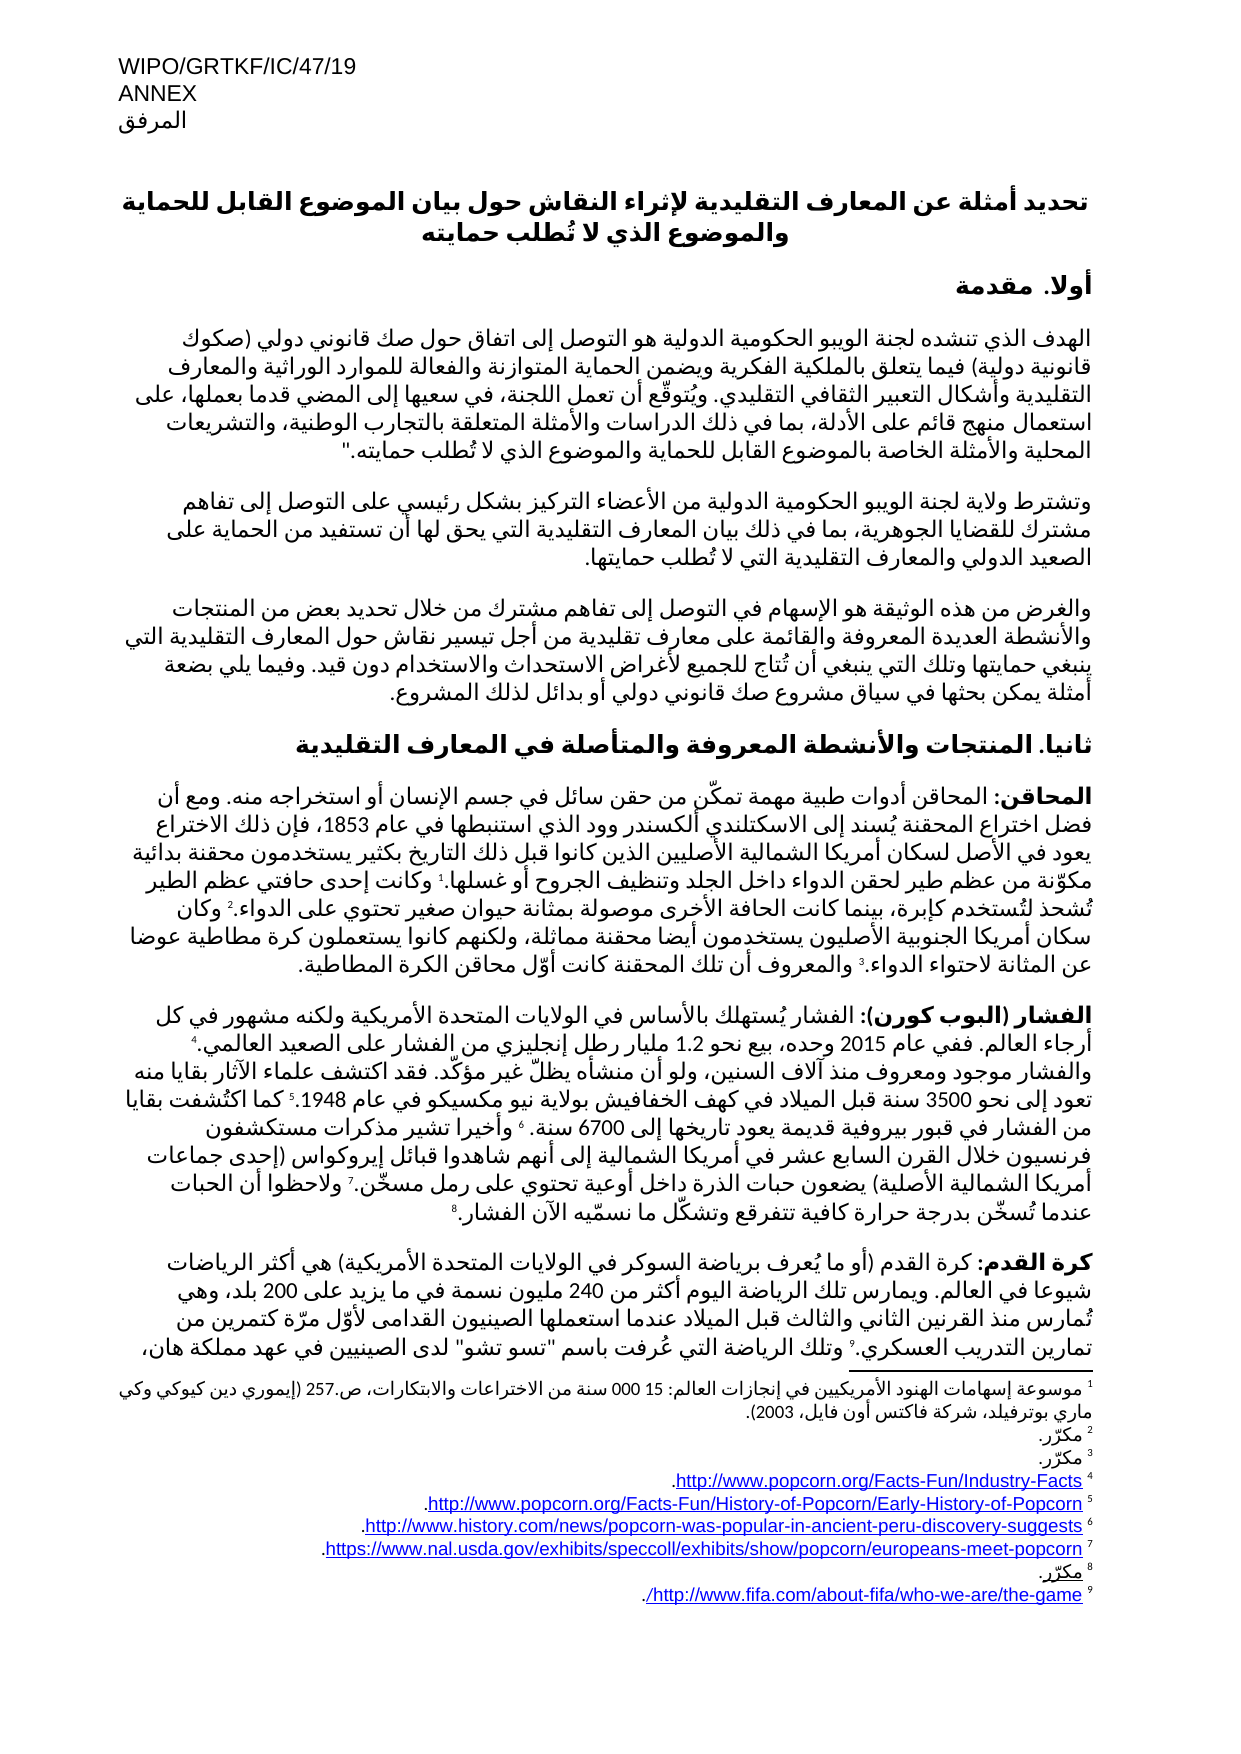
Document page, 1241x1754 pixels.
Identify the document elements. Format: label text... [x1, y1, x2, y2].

text المحاقن: المحاقن أدوات طبية مهمة تمكّن من حقن سائل في جسم الإنسان أو استخراجه منه. ومع أن فضل اختراع المحقنة يُسند إلى الاسكتلندي ألكسندر وود الذي استنبطها في عام 1853، فإن ذلك الاختراع يعود في الأصل لسكان أمريكا الشمالية الأصليين الذين كانوا قبل ذلك التاريخ بكثير يستخدمون محقنة بدائية مكوّنة من عظم طير لحقن الدواء داخل الجلد وتنظيف الجروح أو غسلها. وكانت إحدى حافتي عظم الطير تُشحذ لتُستخدم كإبرة، بينما كانت الحافة الأخرى موصولة بمثانة حيوان صغير تحتوي على الدواء. وكان سكان أمريكا الجنوبية الأصليون يستخدمون أيضا محقنة مماثلة، ولكنهم كانوا يستعملون كرة مطاطية عوضا عن المثانة لاحتواء الدواء. والمعروف أن تلك المحقنة كانت أوّل محاقن الكرة المطاطية. [118, 782, 1092, 978]
text الفشار (البوب كورن): الفشار يُستهلك بالأساس في الولايات المتحدة الأمريكية ولكنه مشهور في كل أرجاء العالم. ففي عام 2015 وحده، بيع نحو 1.2 مليار رطل إنجليزي من الفشار على الصعيد العالمي. والفشار موجود ومعروف منذ آلاف السنين، ولو أن منشأه يظلّ غير مؤكّد. فقد اكتشف علماء الآثار بقايا منه تعود إلى نحو 3500 سنة قبل الميلاد في كهف الخفافيش بولاية نيو مكسيكو في عام 1948. كما اكتُشفت بقايا من الفشار في قبور بيروفية قديمة يعود تاريخها إلى 6700 سنة. وأخيرا تشير مذكرات مستكشفون فرنسيون خلال القرن السابع عشر في أمريكا الشمالية إلى أنهم شاهدوا قبائل إيروكواس (إحدى جماعات أمريكا الشمالية الأصلية) يضعون حبات الذرة داخل أوعية تحتوي على رمل مسخّن. ولاحظوا أن الحبات عندما تُسخّن بدرجة حرارة كافية تتفرقع وتشكّل ما نسمّيه الآن الفشار. [118, 1001, 1092, 1226]
text وتشترط ولاية لجنة الويبو الحكومية الدولية من الأعضاء التركيز بشكل رئيسي على التوصل إلى تفاهم مشترك للقضايا الجوهرية، بما في ذلك بيان المعارف التقليدية التي يحق لها أن تستفيد من الحماية على الصعيد الدولي والمعارف التقليدية التي لا تُطلب حمايتها. [118, 487, 1092, 571]
text تحديد أمثلة عن المعارف التقليدية لإثراء النقاش حول بيان الموضوع القابل للحماية والموضوع الذي لا تُطلب حمايته [118, 187, 1092, 248]
text ثانيا. المنتجات والأنشطة المعروفة والمتأصلة في المعارف التقليدية [118, 729, 1092, 759]
text أولا. مقدمة [118, 271, 1092, 301]
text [118, 1248, 1092, 1361]
text والغرض من هذه الوثيقة هو الإسهام في التوصل إلى تفاهم مشترك من خلال تحديد بعض من المنتجات والأنشطة العديدة المعروفة والقائمة على معارف تقليدية من أجل تيسير نقاش حول المعارف التقليدية التي ينبغي حمايتها وتلك التي ينبغي أن تُتاج للجميع لأغراض الاستحداث والاستخدام دون قيد. وفيما يلي بضعة أمثلة يمكن بحثها في سياق مشروع صك قانوني دولي أو بدائل لذلك المشروع. [118, 594, 1092, 706]
text الهدف الذي تنشده لجنة الويبو الحكومية الدولية هو التوصل إلى اتفاق حول صك قانوني دولي (صكوك قانونية دولية) فيما يتعلق بالملكية الفكرية ويضمن الحماية المتوازنة والفعالة للموارد الوراثية والمعارف التقليدية وأشكال التعبير الثقافي التقليدي. ويُتوقّع أن تعمل اللجنة، في سعيها إلى المضي قدما بعملها، على استعمال منهج قائم على الأدلة، بما في ذلك الدراسات والأمثلة المتعلقة بالتجارب الوطنية، والتشريعات المحلية والأمثلة الخاصة بالموضوع القابل للحماية والموضوع الذي لا تُطلب حمايته." [118, 324, 1092, 464]
